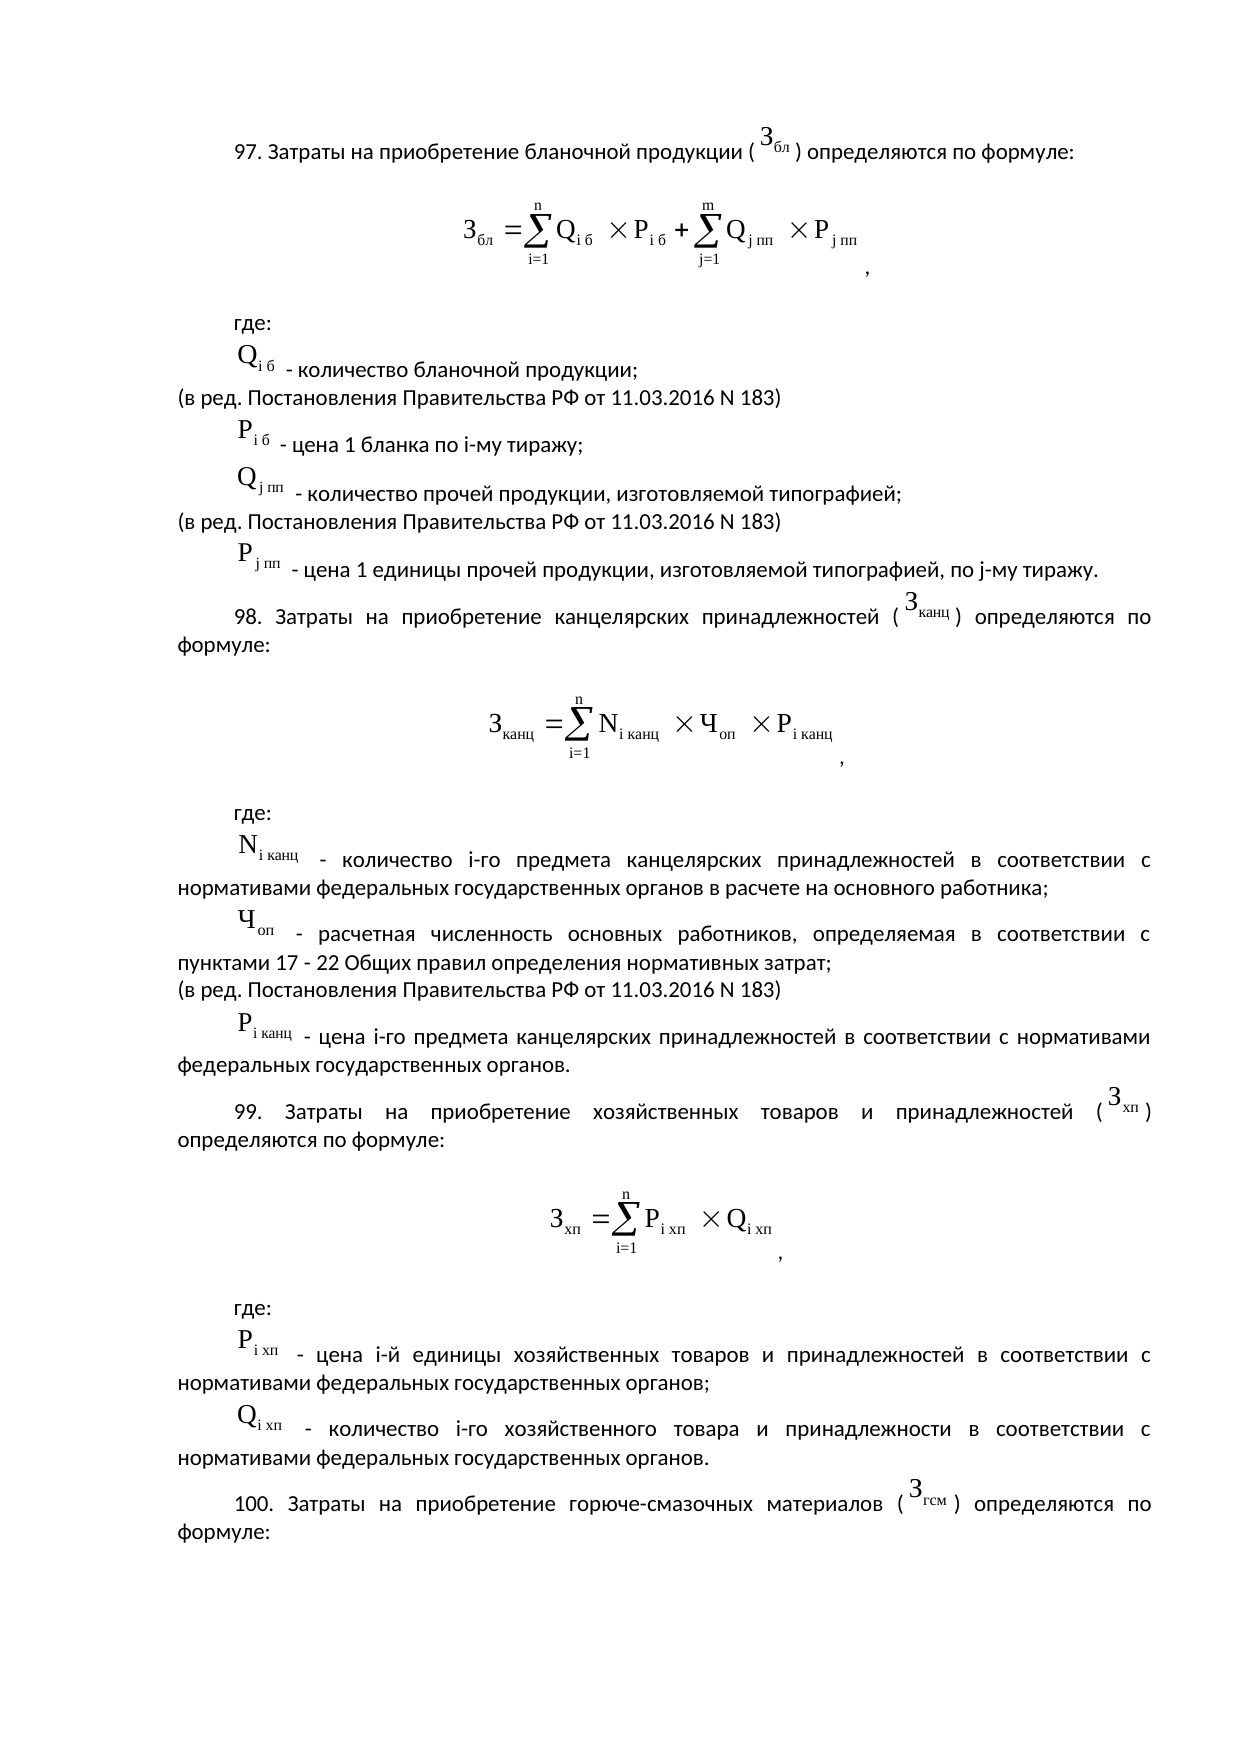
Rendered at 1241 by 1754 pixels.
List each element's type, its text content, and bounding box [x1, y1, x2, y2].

text где: [177, 1293, 1152, 1321]
text (в ред. Постановления Правительства РФ от 11.03.2016 N 183) [177, 976, 1152, 1004]
text - цена i-й единицы хозяйственных товаров и принадлежностей в соответствии с нормативами федеральных государственных органов; [177, 1321, 1152, 1396]
text - цена 1 бланка по i-му тиражу; [177, 411, 1152, 458]
text , [177, 193, 1152, 281]
text 99. Затраты на приобретение хозяйственных товаров и принадлежностей () определяются по формуле: [177, 1078, 1152, 1153]
text 97. Затраты на приобретение бланочной продукции () определяются по формуле: [177, 118, 1152, 165]
text 100. Затраты на приобретение горюче-смазочных материалов () определяются по формуле: [177, 1471, 1152, 1545]
text - цена i-го предмета канцелярских принадлежностей в соответствии с нормативами федеральных государственных органов. [177, 1004, 1152, 1078]
text , [177, 686, 1152, 770]
text - количество прочей продукции, изготовляемой типографией; [177, 458, 1152, 507]
text где: [177, 308, 1152, 337]
text (в ред. Постановления Правительства РФ от 11.03.2016 N 183) [177, 507, 1152, 535]
text (в ред. Постановления Правительства РФ от 11.03.2016 N 183) [177, 383, 1152, 411]
text - расчетная численность основных работников, определяемая в соответствии с пунктами 17 - 22 Общих правил определения нормативных затрат; [177, 901, 1152, 976]
text 98. Затраты на приобретение канцелярских принадлежностей () определяются по формуле: [177, 583, 1152, 658]
text где: [177, 798, 1152, 826]
text - количество i-го предмета канцелярских принадлежностей в соответствии с нормативами федеральных государственных органов в расчете на основного работника; [177, 826, 1152, 901]
text , [177, 1181, 1152, 1265]
text - цена 1 единицы прочей продукции, изготовляемой типографией, по j-му тиражу. [177, 535, 1152, 583]
text - количество i-го хозяйственного товара и принадлежности в соответствии с нормативами федеральных государственных органов. [177, 1396, 1152, 1471]
text - количество бланочной продукции; [177, 337, 1152, 383]
